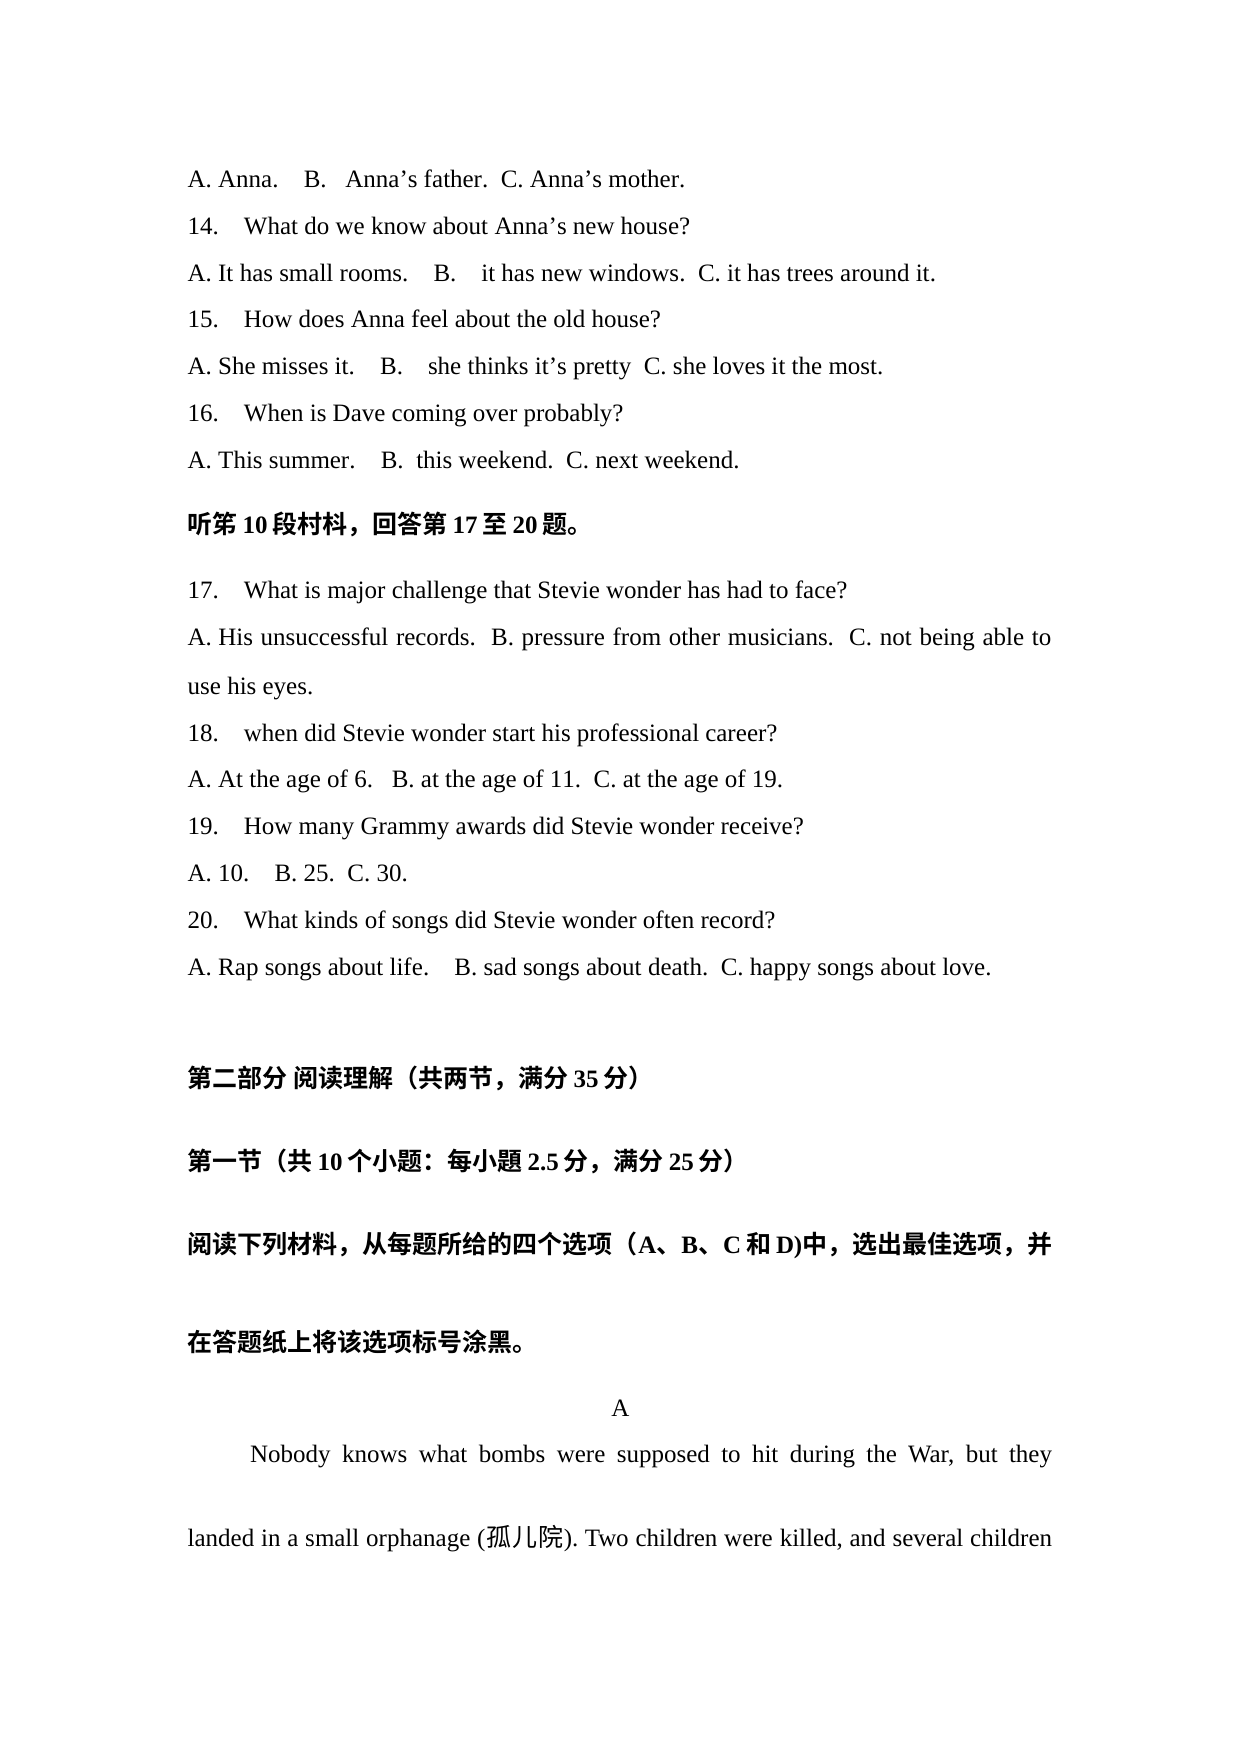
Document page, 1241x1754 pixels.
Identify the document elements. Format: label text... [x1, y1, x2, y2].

text 20. What kinds of songs did Stevie wonder often record? [187, 903, 1053, 936]
text A. At the age of 6. B. at the age of 11. C. at the age of 19. [187, 763, 1053, 795]
text 14. What do we know about Anna’s new house? [187, 209, 1053, 241]
text A. Anna. B. Anna’s father. C. Anna’s mother. [187, 162, 1053, 194]
text 15. How does Anna feel about the old house? [187, 303, 1053, 335]
text A. This summer. B. this weekend. C. next weekend. [187, 443, 1053, 476]
text 听笫10段村枓，回答第17至20题。 [187, 490, 1053, 555]
text 18. when did Stevie wonder start his professional career? [187, 716, 1053, 748]
text A. Rap songs about life. B. sad songs about death. C. happy songs about love. [187, 950, 1053, 983]
text 19. How many Grammy awards did Stevie wonder receive? [187, 809, 1053, 842]
text 第一节（共10个小题：每小題2.5分，满分25分） [187, 1127, 1053, 1192]
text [187, 1438, 1053, 1568]
subtitle 阅读下列材料，从每题所给的四个选项（A、B、C和D)中，选出最佳选项，并在答题纸上将该选项标号涂黑。 [187, 1210, 1053, 1373]
text A. She misses it. B. she thinks it’s pretty C. she loves it the most. [187, 349, 1053, 382]
text A. 10. B. 25. C. 30. [187, 856, 1053, 889]
list What is major challenge that Stevie wonder has had to face? [187, 573, 1053, 606]
text A. It has small rooms. B. it has new windows. C. it has trees around it. [187, 256, 1053, 288]
list His unsuccessful records. B. pressure from other musicians. C. not being able to use his eyes. [187, 620, 1053, 701]
text A [187, 1391, 1053, 1423]
text 16. When is Dave coming over probably? [187, 396, 1053, 429]
text 第二部分 阅读理解（共两节，满分35分） [187, 1044, 1053, 1109]
